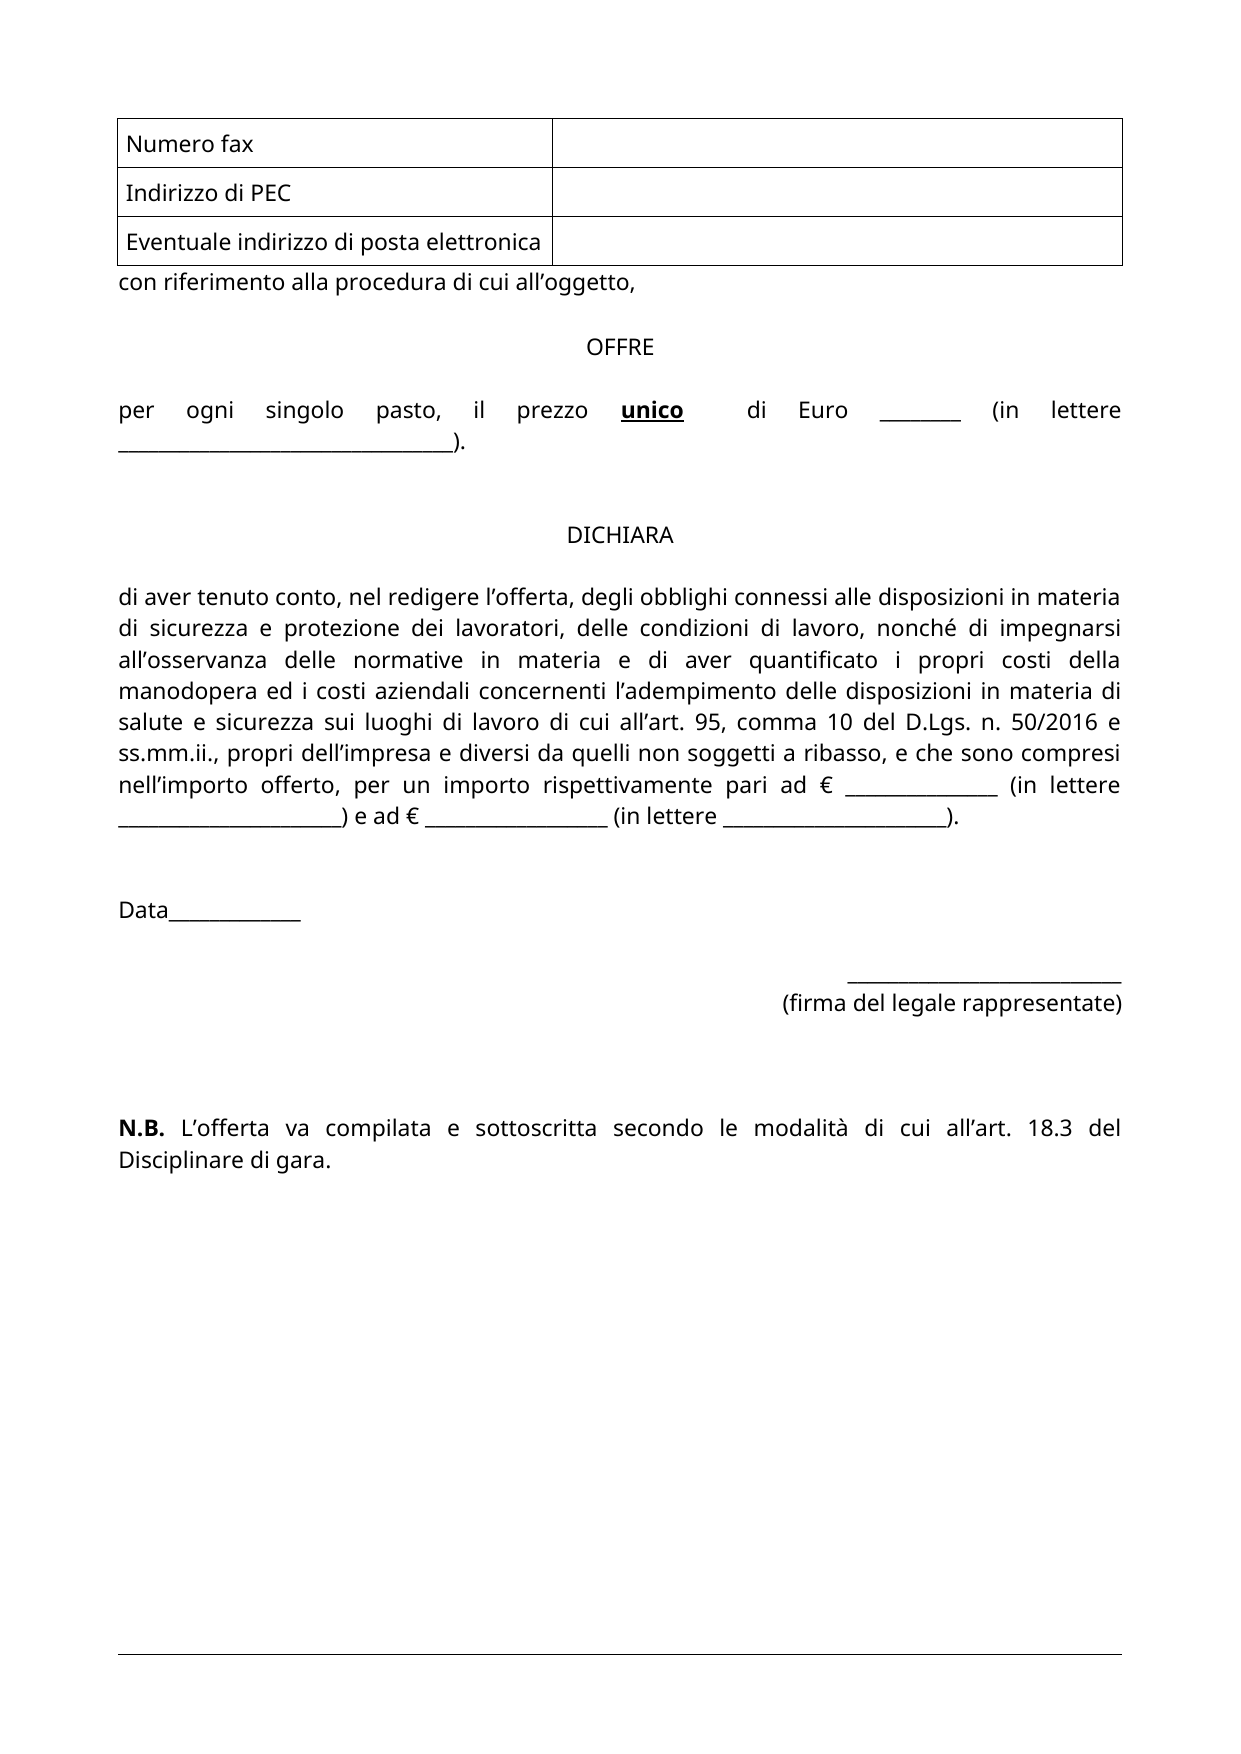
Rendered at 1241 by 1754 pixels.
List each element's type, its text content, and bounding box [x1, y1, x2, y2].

text Data_____________ [118, 893, 1122, 925]
text di aver tenuto conto, nel redigere l’offerta, degli obblighi connessi alle disposizioni in materia di sicurezza e protezione dei lavoratori, delle condizioni di lavoro, nonché di impegnarsi all’osservanza delle normative in materia e di aver quantificato i propri costi della manodopera ed i costi aziendali concernenti l’adempimento delle disposizioni in materia di salute e sicurezza sui luoghi di lavoro di cui all’art. 95, comma 10 del D.Lgs. n. 50/2016 e ss.mm.ii., propri dell’impresa e diversi da quelli non soggetti a ribasso, e che sono compresi nell’importo offerto, per un importo rispettivamente pari ad € _______________ (in lettere ______________________) e ad € __________________ (in lettere ______________________). [118, 581, 1122, 831]
text con riferimento alla procedura di cui all’oggetto, [118, 266, 1122, 297]
text OFFRE [118, 331, 1122, 362]
table_cell [553, 119, 1122, 167]
table_cell Eventuale indirizzo di posta elettronica [118, 217, 552, 265]
table_cell Indirizzo di PEC [118, 168, 552, 216]
text DICHIARA [118, 518, 1122, 550]
text (firma del legale rappresentate) [124, 987, 1122, 1018]
text per ogni singolo pasto, il prezzo unico di Euro ________ (in lettere _________________________________). [118, 393, 1122, 456]
table_cell [553, 217, 1122, 265]
text ___________________________ [124, 956, 1122, 987]
table_cell Numero fax [118, 119, 552, 167]
text N.B. L’offerta va compilata e sottoscritta secondo le modalità di cui all’art. 18.3 del Disciplinare di gara. [118, 1112, 1122, 1175]
table_cell [553, 168, 1122, 216]
